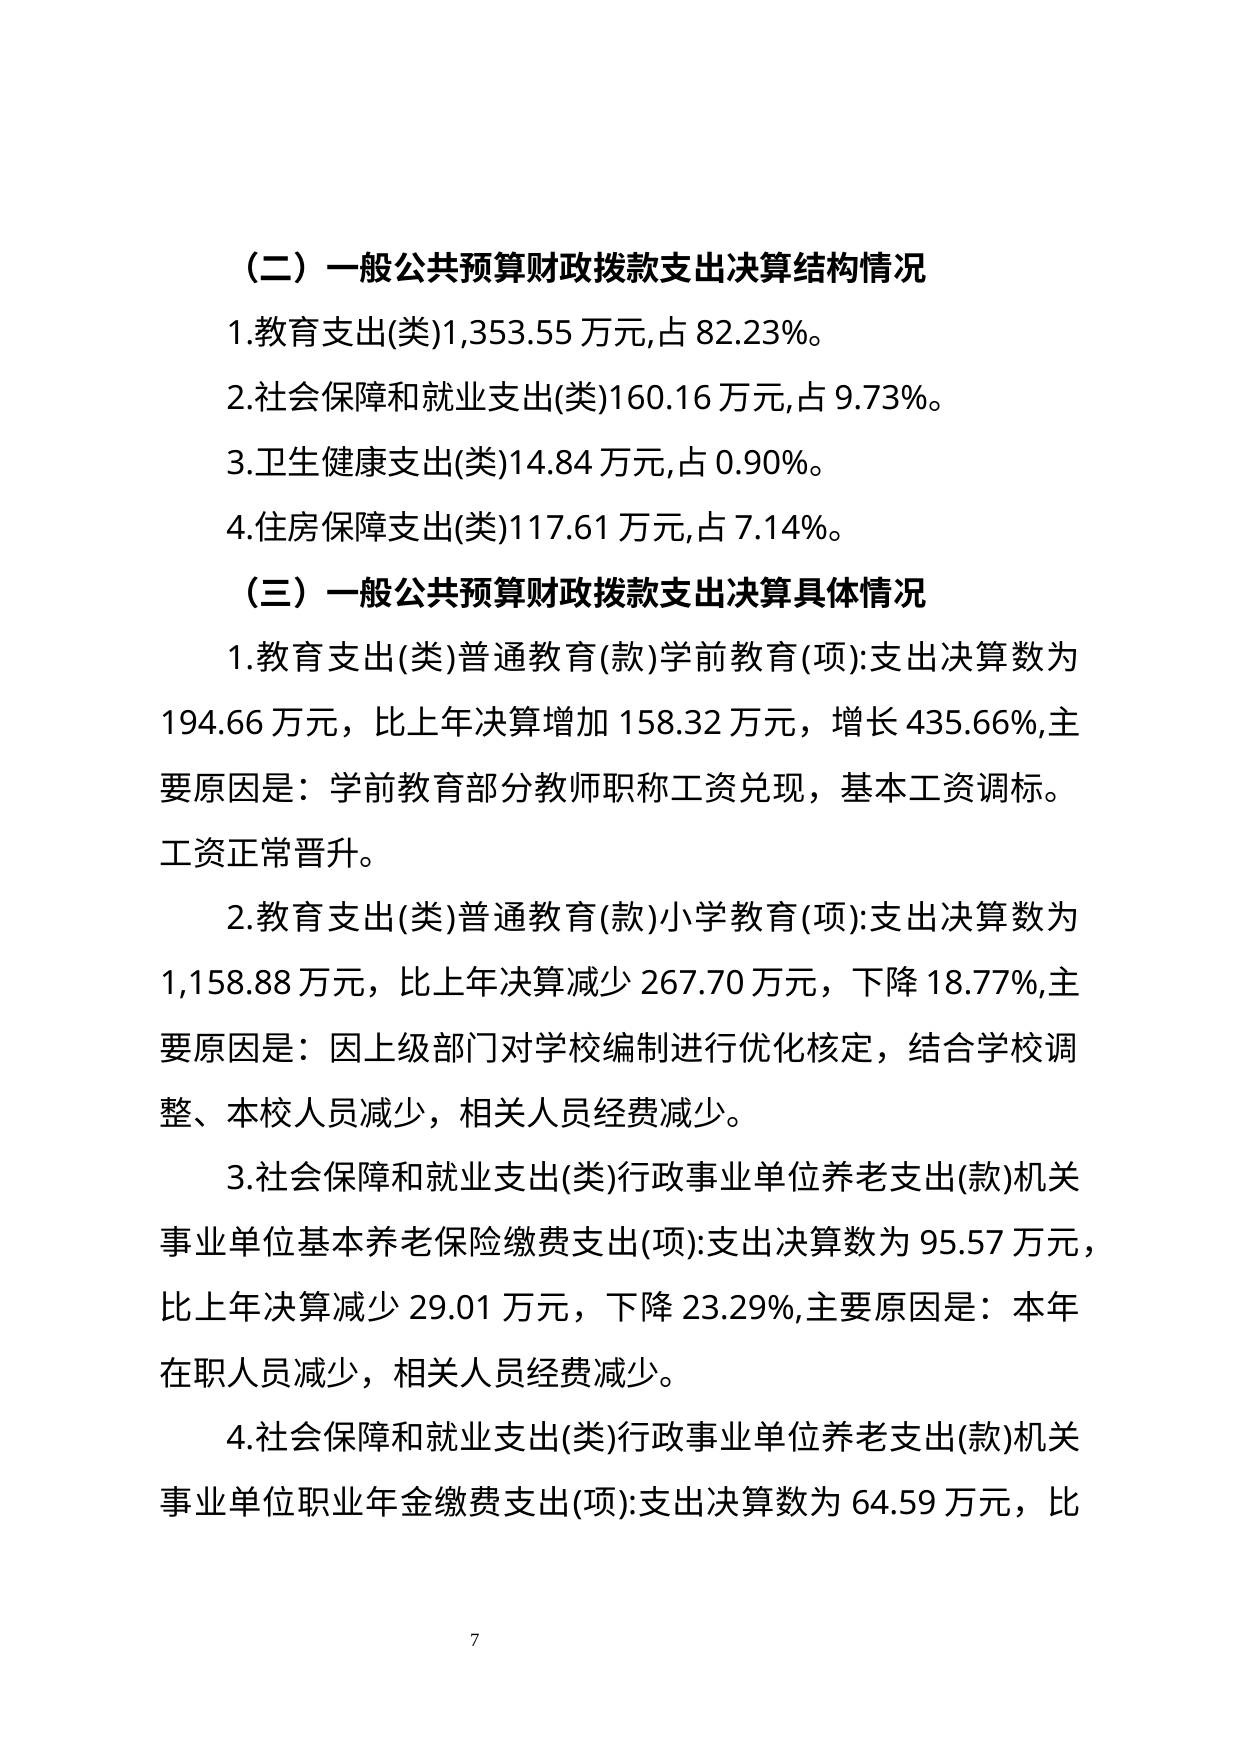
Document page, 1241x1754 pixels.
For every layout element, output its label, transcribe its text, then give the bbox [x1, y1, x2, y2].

text 1.教育支出(类)1,353.55万元,占82.23%。 [159, 298, 1081, 363]
text 1.教育支出(类)普通教育(款)学前教育(项):支出决算数为194.66万元，比上年决算增加158.32万元，增长435.66%,主要原因是：学前教育部分教师职称工资兑现，基本工资调标。工资正常晋升。 [159, 623, 1081, 883]
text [159, 1403, 1081, 1533]
text （二）一般公共预算财政拨款支出决算结构情况 [159, 233, 1081, 298]
text 2.社会保障和就业支出(类)160.16万元,占9.73%。 [159, 363, 1081, 428]
text 2.教育支出(类)普通教育(款)小学教育(项):支出决算数为1,158.88万元，比上年决算减少267.70万元，下降18.77%,主要原因是：因上级部门对学校编制进行优化核定，结合学校调整、本校人员减少，相关人员经费减少。 [159, 883, 1081, 1143]
text 3.卫生健康支出(类)14.84万元,占0.90%。 [159, 428, 1081, 493]
text 4.住房保障支出(类)117.61万元,占7.14%。 [159, 493, 1081, 558]
text （三）一般公共预算财政拨款支出决算具体情况 [159, 558, 1081, 623]
text 3.社会保障和就业支出(类)行政事业单位养老支出(款)机关事业单位基本养老保险缴费支出(项):支出决算数为95.57万元，比上年决算减少29.01万元，下降23.29%,主要原因是：本年在职人员减少，相关人员经费减少。 [159, 1143, 1081, 1403]
